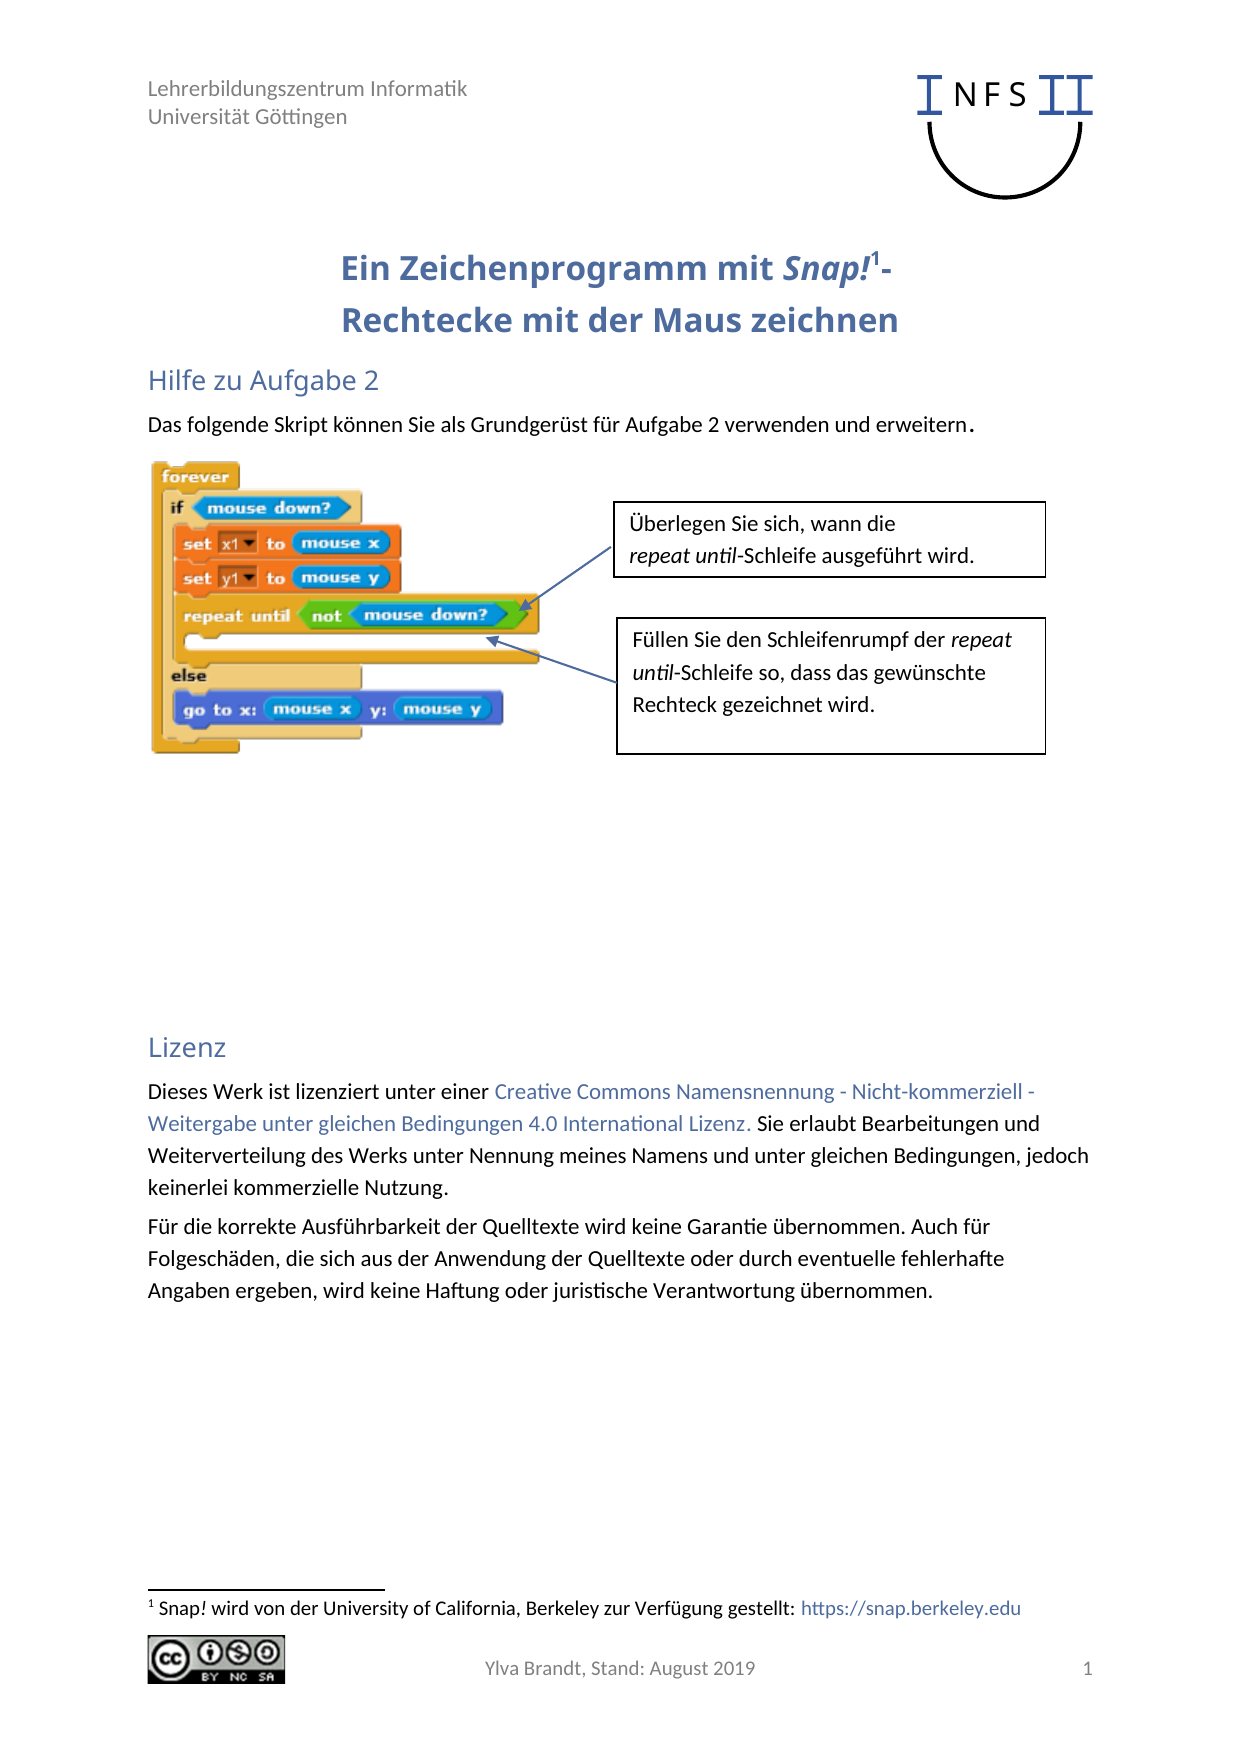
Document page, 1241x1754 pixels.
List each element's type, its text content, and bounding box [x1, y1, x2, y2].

picture [147, 1635, 286, 1684]
subtitle Hilfe zu Aufgabe 2 [148, 362, 1093, 399]
subtitle Lizenz [148, 1028, 1093, 1065]
text Für die korrekte Ausführbarkeit der Quelltexte wird keine Garantie übernommen. Auch für Folgeschäden, die sich aus der Anwendung der Quelltexte oder durch eventuelle fehlerhafte Angaben ergeben, wird keine Haftung oder juristische Verantwortung übernommen. [148, 1212, 1093, 1304]
picture [146, 448, 563, 763]
text Dieses Werk ist lizenziert unter einer Creative Commons Namensnennung - Nicht-kommerziell - Weitergabe unter gleichen Bedingungen 4.0 International Lizenz. Sie erlaubt Bearbeitungen und Weiterverteilung des Werks unter Nennung meines Namens und unter gleichen Bedingungen, jedoch keinerlei kommerzielle Nutzung. [148, 1077, 1093, 1202]
text Das folgende Skript können Sie als Grundgerüst für Aufgabe 2 verwenden und erweitern. [148, 410, 1093, 438]
subtitle Ein Zeichenprogramm mit Snap!- Rechtecke mit der Maus zeichnen [148, 245, 1093, 342]
